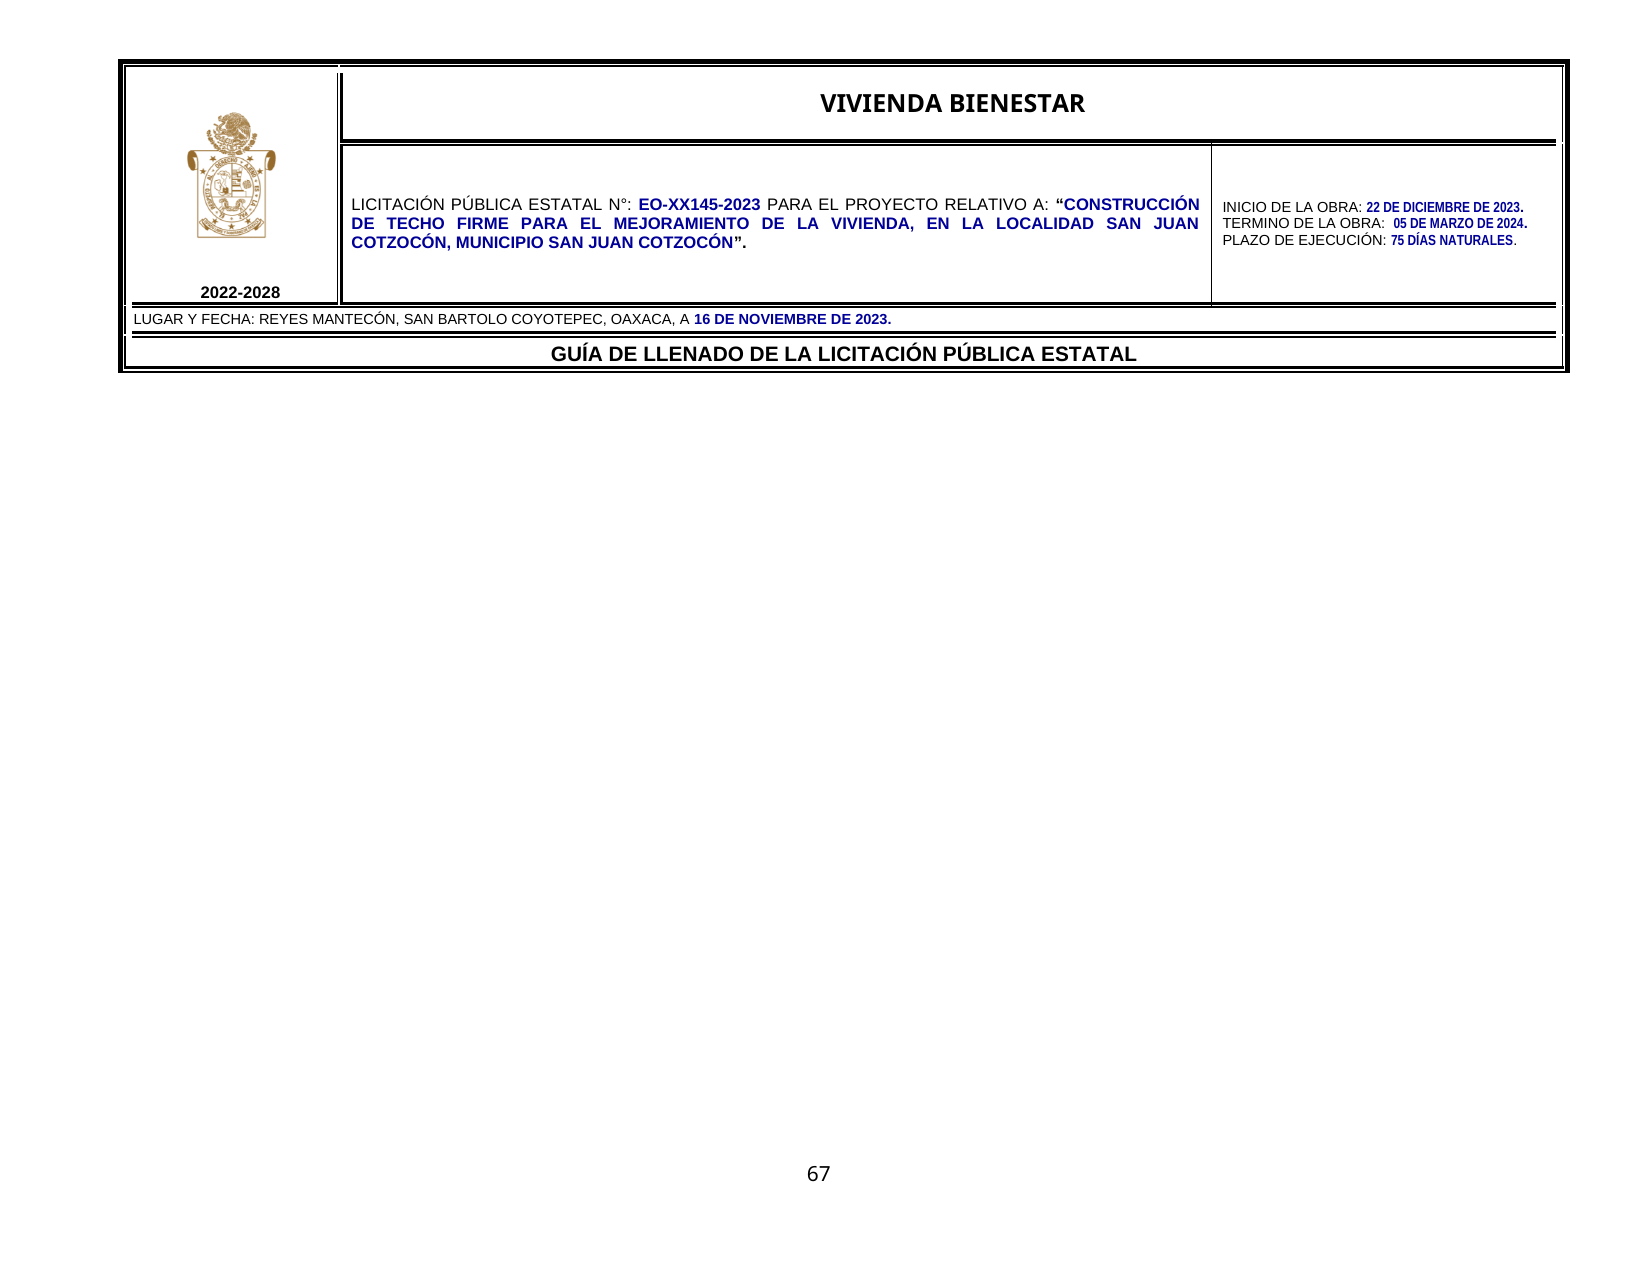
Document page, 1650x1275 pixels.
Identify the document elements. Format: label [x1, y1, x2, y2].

picture [181, 108, 282, 241]
